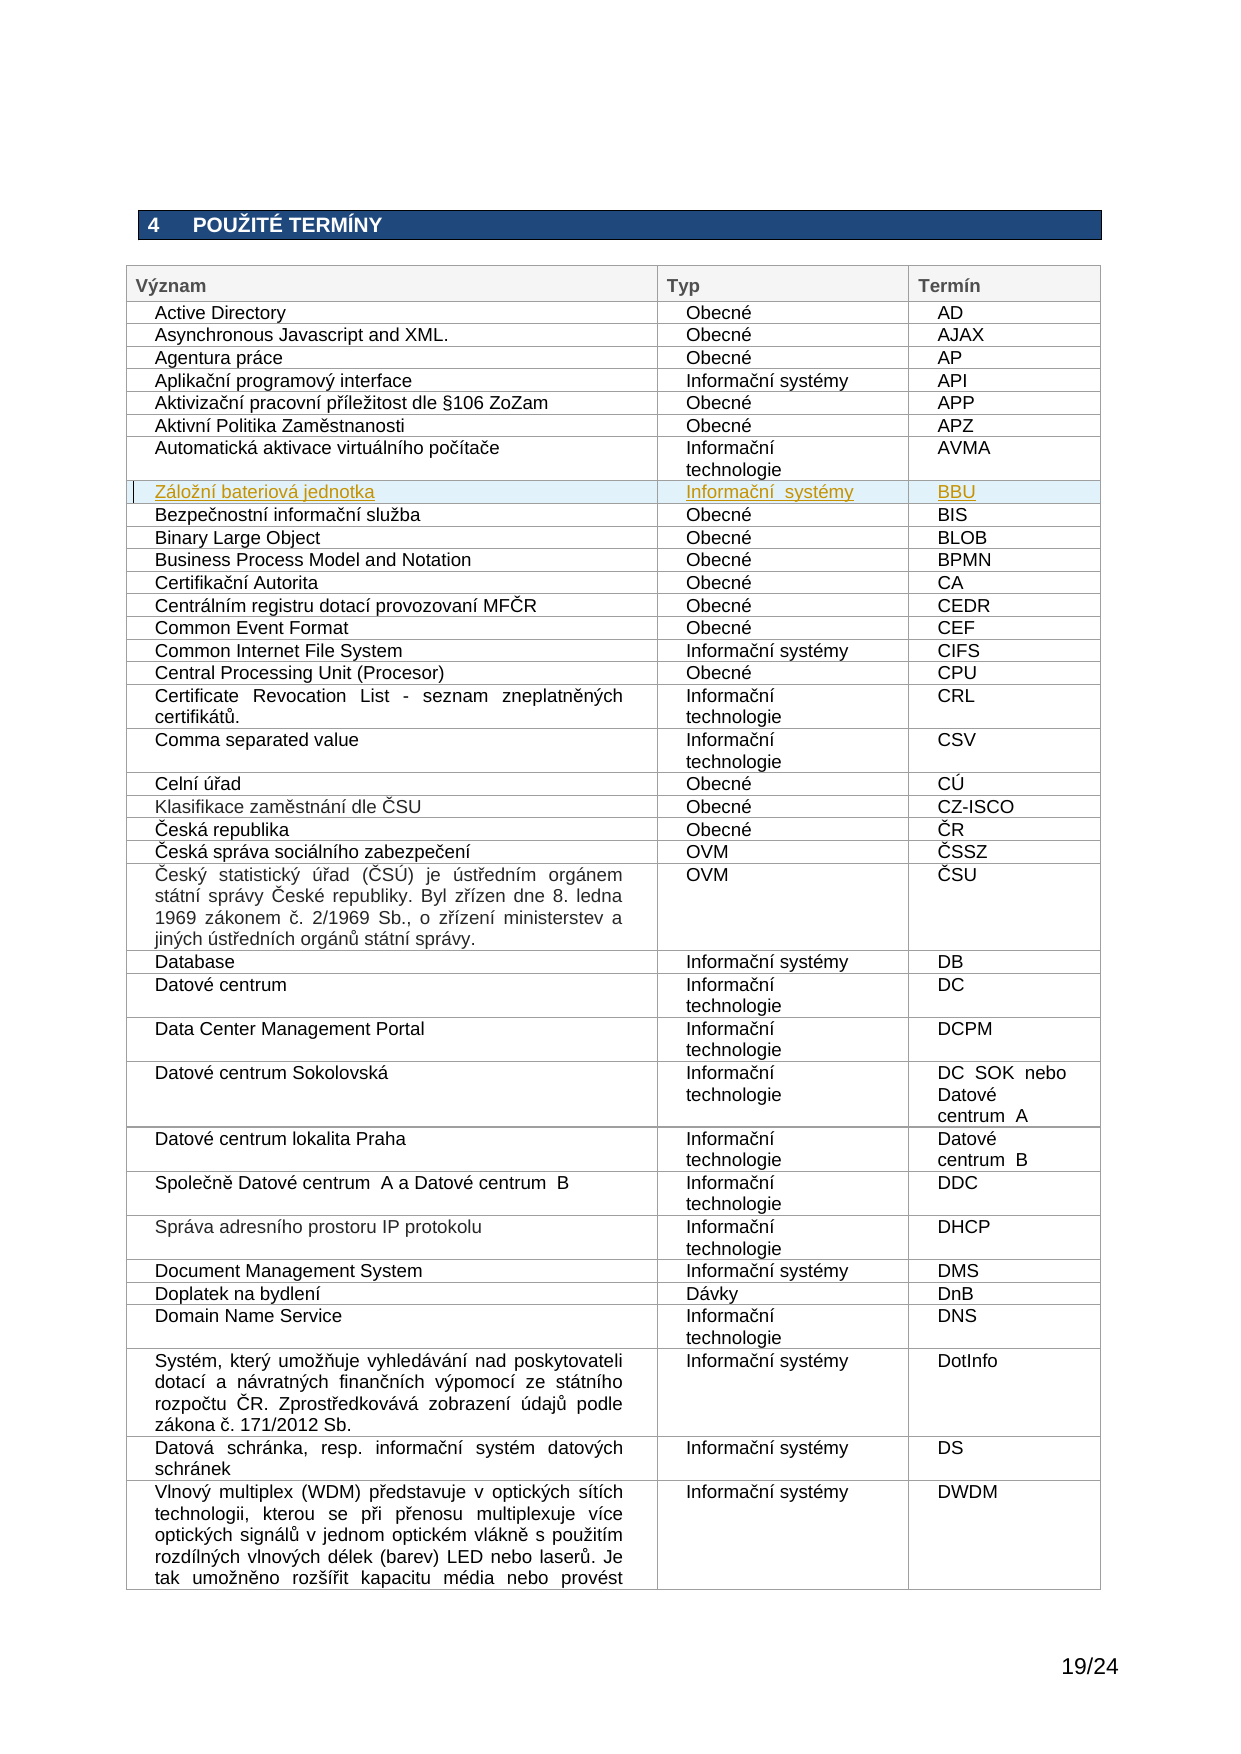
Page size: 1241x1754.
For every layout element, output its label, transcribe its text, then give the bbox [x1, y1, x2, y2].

table_cell Datové centrum B [909, 1128, 1100, 1171]
table_cell Document Management System [127, 1260, 657, 1282]
table_cell Aktivní Politika Zaměstnanosti [127, 415, 657, 436]
table_cell Společně Datové centrum A a Datové centrum B [127, 1172, 657, 1215]
table_cell Česká republika [127, 818, 657, 840]
table_cell Obecné [658, 527, 908, 548]
table_cell Informační technologie [658, 1062, 908, 1126]
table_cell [127, 1481, 657, 1589]
table_cell Informační systémy [658, 1260, 908, 1282]
table_cell Common Internet File System [127, 640, 657, 661]
table_cell Informační technologie [658, 685, 908, 728]
table_cell CPU [909, 662, 1100, 684]
table_cell Obecné [658, 594, 908, 616]
table_cell ČR [909, 818, 1100, 840]
table_cell DnB [909, 1283, 1100, 1304]
table_cell Informační technologie [658, 1305, 908, 1348]
table_cell Certificate Revocation List - seznam zneplatněných certifikátů. [127, 685, 657, 728]
table_cell AVMA [909, 437, 1100, 480]
table_header Typ [658, 266, 908, 301]
table_cell ČSU [909, 864, 1100, 950]
table_cell AD [909, 302, 1100, 323]
table_cell Obecné [658, 549, 908, 571]
table_header Termín [909, 266, 1100, 301]
table_cell Informační systémy [658, 640, 908, 661]
table_cell BIS [909, 504, 1100, 526]
table_cell Obecné [658, 504, 908, 526]
table_cell Datové centrum Sokolovská [127, 1062, 657, 1126]
table_cell Informační technologie [658, 729, 908, 772]
table_cell APZ [909, 415, 1100, 436]
table_cell CSV [909, 729, 1100, 772]
table_cell Systém, který umožňuje vyhledávání nad poskytovateli dotací a návratných finančních výpomocí ze státního rozpočtu ČR. Zprostředkovává zobrazení údajů podle zákona č. 171/2012 Sb. [127, 1349, 657, 1436]
table_cell Obecné [658, 302, 908, 323]
table_cell Informační technologie [658, 437, 908, 480]
table_cell DotInfo [909, 1349, 1100, 1436]
table_cell API [909, 369, 1100, 391]
table_cell DHCP [909, 1216, 1100, 1259]
table_cell Data Center Management Portal [127, 1018, 657, 1061]
table_cell Business Process Model and Notation [127, 549, 657, 571]
table_cell DNS [909, 1305, 1100, 1348]
table_cell Česká správa sociálního zabezpečení [127, 841, 657, 862]
table_cell Obecné [658, 572, 908, 593]
table_cell DCPM [909, 1018, 1100, 1061]
table_cell Obecné [658, 617, 908, 638]
table_cell Common Event Format [127, 617, 657, 638]
table_cell BLOB [909, 527, 1100, 548]
table_cell Database [127, 951, 657, 972]
table_cell DS [909, 1437, 1100, 1480]
table_cell Datové centrum [127, 974, 657, 1017]
table_cell Agentura práce [127, 347, 657, 368]
table_cell Dávky [658, 1283, 908, 1304]
table_cell Binary Large Object [127, 527, 657, 548]
table_cell Comma separated value [127, 729, 657, 772]
table_cell Informační technologie [658, 1128, 908, 1171]
table_cell Obecné [658, 324, 908, 346]
table_cell Obecné [658, 796, 908, 817]
table_cell Informační systémy [658, 1349, 908, 1436]
table_cell Domain Name Service [127, 1305, 657, 1348]
table_cell Aplikační programový interface [127, 369, 657, 391]
table_cell Informační systémy [658, 1437, 908, 1480]
table_cell CEDR [909, 594, 1100, 616]
table_cell Informační technologie [658, 974, 908, 1017]
table_cell Aktivizační pracovní příležitost dle §106 ZoZam [127, 392, 657, 413]
table_cell Datová schránka, resp. informační systém datových schránek [127, 1437, 657, 1480]
table_cell Informační technologie [658, 1216, 908, 1259]
table_cell CZ-ISCO [909, 796, 1100, 817]
table_cell OVM [658, 864, 908, 950]
table_header Význam [127, 266, 657, 301]
table_cell Informační systémy [658, 369, 908, 391]
table_cell DMS [909, 1260, 1100, 1282]
table_cell Asynchronous Javascript and XML. [127, 324, 657, 346]
table_cell Bezpečnostní informační služba [127, 504, 657, 526]
table_cell Automatická aktivace virtuálního počítače [127, 437, 657, 480]
table_cell DC SOK nebo Datové centrum A [909, 1062, 1100, 1126]
table_cell Active Directory [127, 302, 657, 323]
table_cell Certifikační Autorita [127, 572, 657, 593]
table_cell Obecné [658, 347, 908, 368]
table_cell Obecné [658, 818, 908, 840]
table_cell AJAX [909, 324, 1100, 346]
subtitle Použité termíny [139, 211, 1101, 239]
table_cell Obecné [658, 773, 908, 795]
table_cell Informační technologie [658, 1018, 908, 1061]
table_cell Datové centrum lokalita Praha [127, 1128, 657, 1171]
table_cell CRL [909, 685, 1100, 728]
table_cell ČSSZ [909, 841, 1100, 862]
table_cell Obecné [658, 662, 908, 684]
table_cell Celní úřad [127, 773, 657, 795]
table_cell Informační technologie [658, 1172, 908, 1215]
table_cell Obecné [658, 415, 908, 436]
table_cell BPMN [909, 549, 1100, 571]
table_cell Správa adresního prostoru IP protokolu [127, 1216, 657, 1259]
table_cell Informační systémy [658, 951, 908, 972]
table_cell CA [909, 572, 1100, 593]
table_cell APP [909, 392, 1100, 413]
table_cell DWDM [909, 1481, 1100, 1589]
table_cell DB [909, 951, 1100, 972]
table_cell Obecné [658, 392, 908, 413]
table_cell CÚ [909, 773, 1100, 795]
table_cell Informační systémy [658, 1481, 908, 1589]
table_cell Doplatek na bydlení [127, 1283, 657, 1304]
table_cell DC [909, 974, 1100, 1017]
table_cell AP [909, 347, 1100, 368]
table_cell OVM [658, 841, 908, 862]
table_cell CEF [909, 617, 1100, 638]
table_cell Klasifikace zaměstnání dle ČSU [127, 796, 657, 817]
table_cell CIFS [909, 640, 1100, 661]
table_cell DDC [909, 1172, 1100, 1215]
table_cell Český statistický úřad (ČSÚ) je ústředním orgánem státní správy České republiky. Byl zřízen dne 8. ledna 1969 zákonem č. 2/1969 Sb., o zřízení ministerstev a jiných ústředních orgánů státní správy. [127, 864, 657, 950]
table_cell Central Processing Unit (Procesor) [127, 662, 657, 684]
table_cell Centrálním registru dotací provozovaní MFČR [127, 594, 657, 616]
